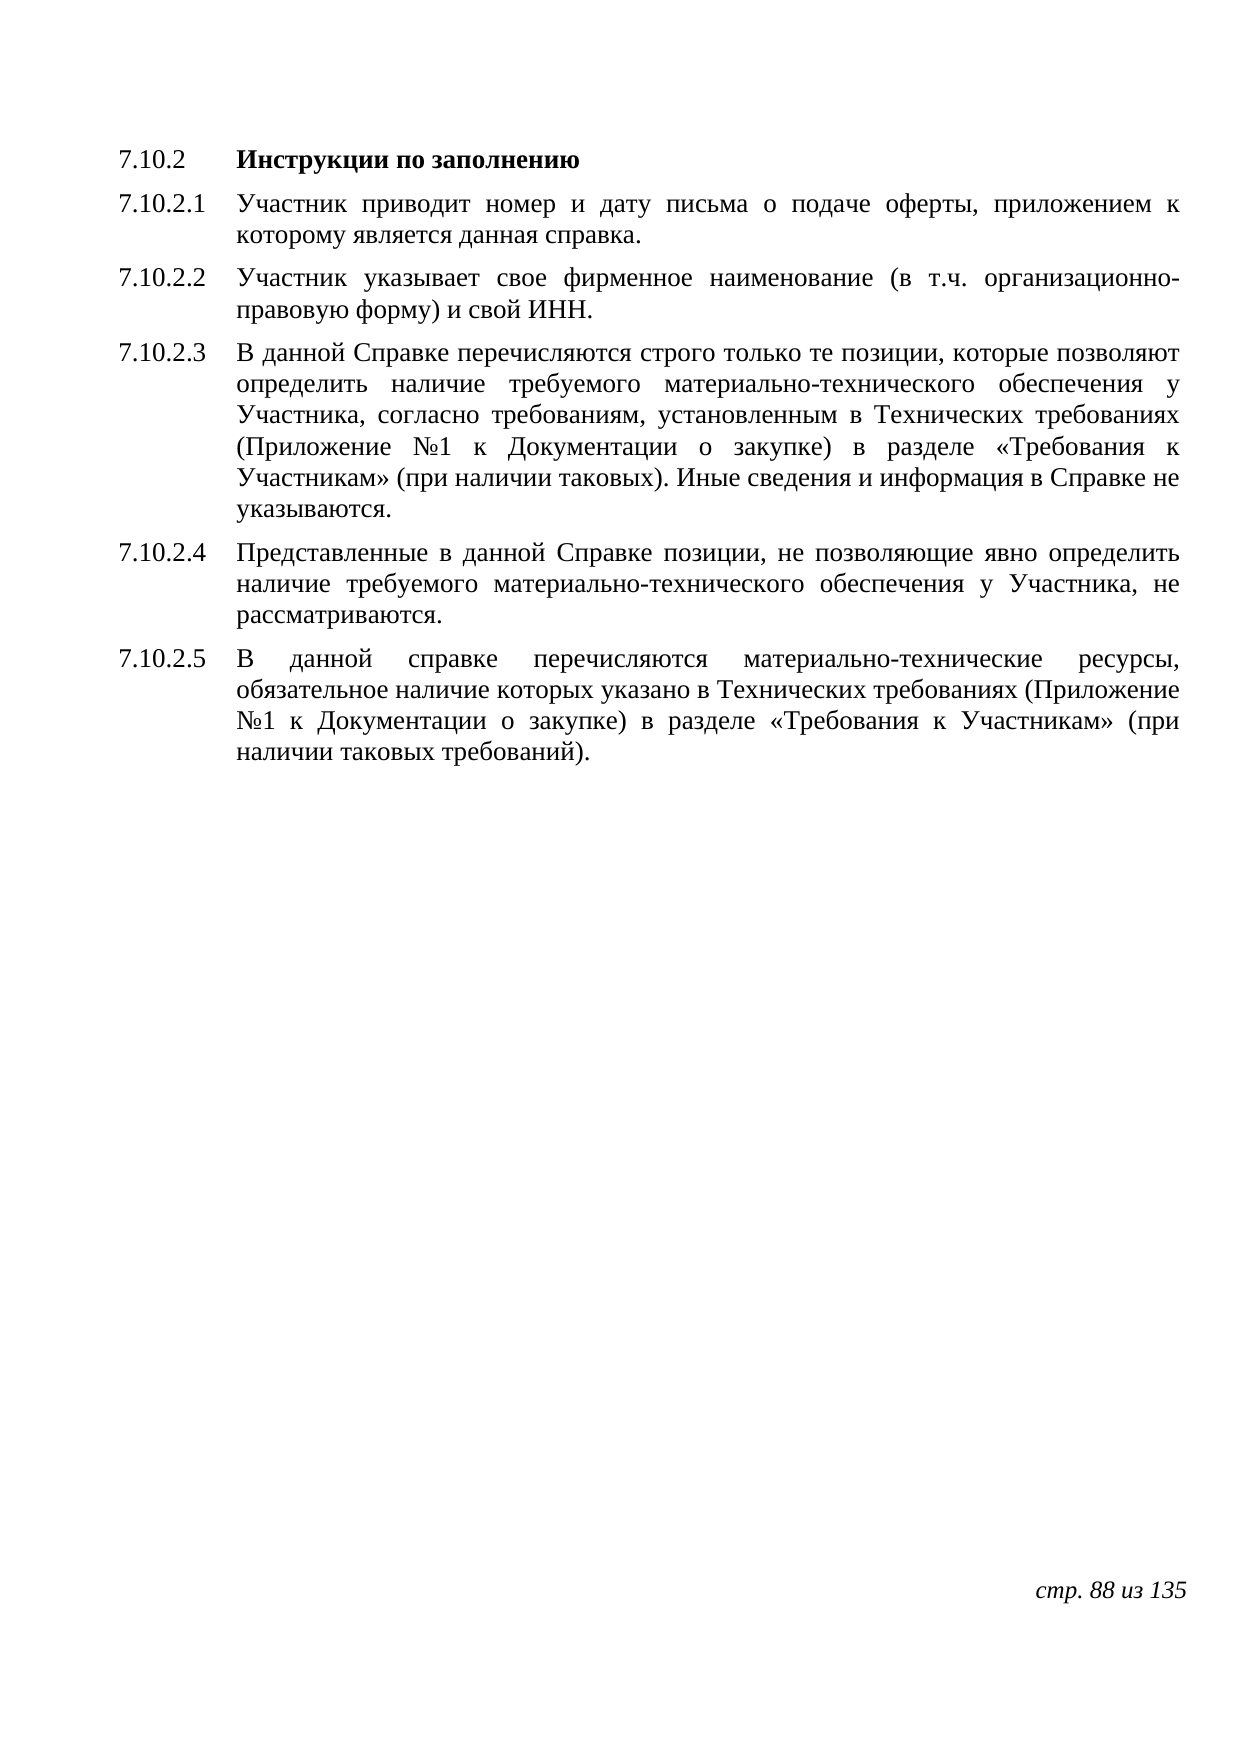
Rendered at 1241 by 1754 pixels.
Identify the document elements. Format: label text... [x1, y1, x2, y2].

text В данной Справке перечисляются строго только те позиции, которые позволяют определить наличие требуемого материально-технического обеспечения у Участника, согласно требованиям, установленным в Технических требованиях (Приложение №1 к Документации о закупке) в разделе «Требования к Участникам» (при наличии таковых). Иные сведения и информация в Справке не указываются. [118, 336, 1181, 523]
text В данной справке перечисляются материально-технические ресурсы, обязательное наличие которых указано в Технических требованиях (Приложение №1 к Документации о закупке) в разделе «Требования к Участникам» (при наличии таковых требований). [118, 642, 1181, 766]
text Представленные в данной Справке позиции, не позволяющие явно определить наличие требуемого материально-технического обеспечения у Участника, не рассматриваются. [118, 536, 1181, 629]
text Участник приводит номер и дату письма о подаче оферты, приложением к которому является данная справка. [118, 187, 1181, 249]
text Инструкции по заполнению [118, 143, 1181, 174]
text Участник указывает свое фирменное наименование (в т.ч. организационно-правовую форму) и свой ИНН. [118, 262, 1181, 324]
